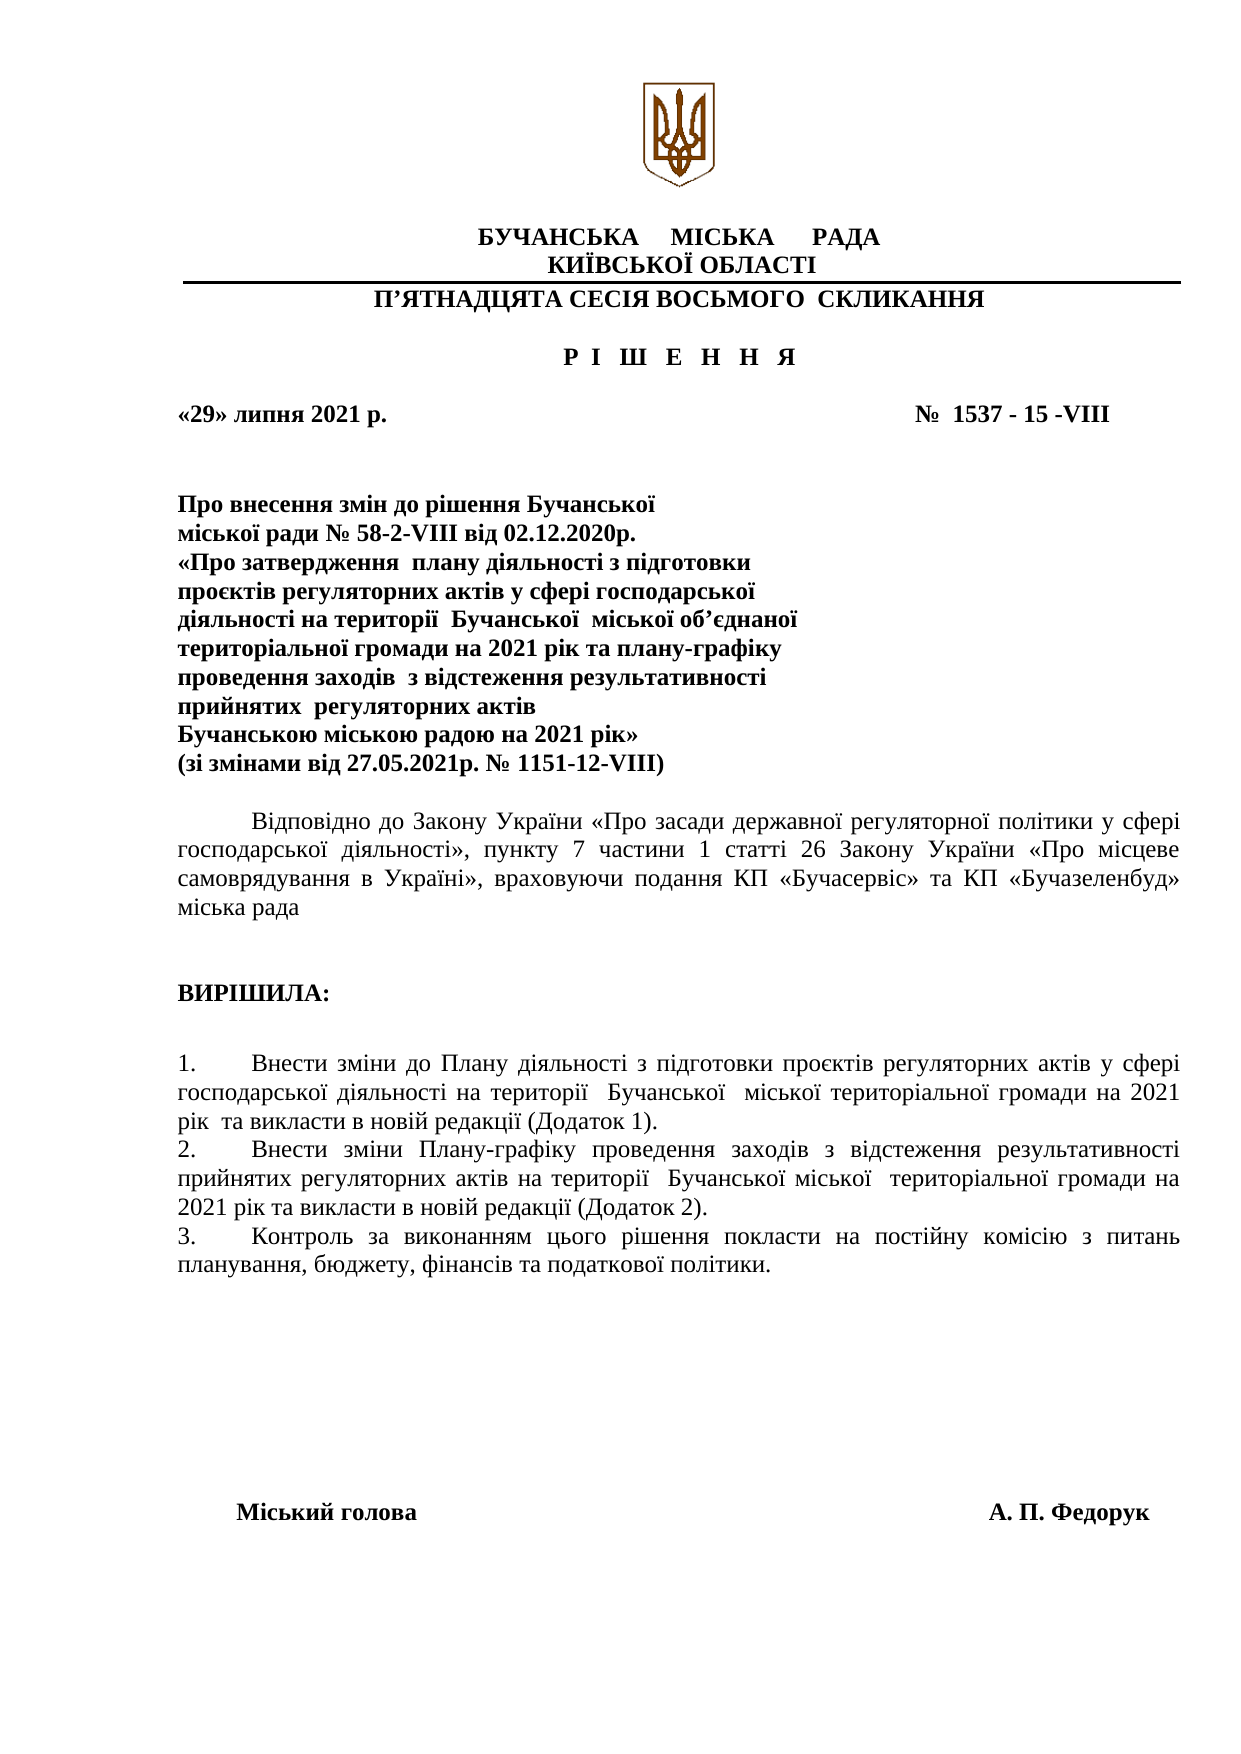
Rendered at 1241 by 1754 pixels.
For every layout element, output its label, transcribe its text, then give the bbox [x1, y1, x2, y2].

list Внести зміни Плану-графіку проведення заходів з відстеження результативності прийнятих регуляторних актів на території Бучанської міської територіальної громади на 2021 рік та викласти в новій редакції (Додаток 2). [177, 1134, 1181, 1221]
text ВИРІШИЛА: [177, 978, 1181, 1007]
subtitle «29» липня 2021 р. № 1537 - 15 -VIII [177, 399, 1181, 428]
text діяльності на території Бучанської міської об’єднаної [177, 604, 1181, 633]
list Внести зміни до Плану діяльності з підготовки проєктів регуляторних актів у сфері господарської діяльності на території Бучанської міської територіальної громади на 2021 рік та викласти в новій редакції (Додаток 1). [177, 1048, 1181, 1134]
text П’ЯТНАДЦЯТА СЕСІЯ ВОСЬМОГО СКЛИКАННЯ [177, 284, 1181, 313]
text Р І Ш Е Н Н Я [177, 342, 1181, 371]
text Міський голова А. П. Федорук [236, 1497, 1211, 1526]
picture [636, 76, 722, 193]
text Про внесення змін до рішення Бучанської [177, 489, 1181, 518]
text проєктів регуляторних актів у сфері господарської [177, 576, 1181, 604]
text (зі змінами від 27.05.2021р. № 1151-12-VIII) [656, 748, 1181, 777]
text міської ради № 58-2-VIII від 02.12.2020р. [177, 518, 1181, 547]
text проведення заходів з відстеження результативності [177, 662, 1181, 691]
text Бучанською міською радою на 2021 рік» [177, 719, 1181, 748]
text БУЧАНСЬКА МІСЬКА РАДА [177, 222, 1181, 250]
list Контроль за виконанням цього рішення покласти на постійну комісію з питань планування, бюджету, фінансів та податкової політики. [177, 1221, 1181, 1278]
text Відповідно до Закону України «Про засади державної регуляторної політики у сфері господарської діяльності», пункту 7 частини 1 статті 26 Закону України «Про місцеве самоврядування в Україні», враховуючи подання КП «Бучасервіс» та КП «Бучазеленбуд» міська рада [177, 806, 1181, 921]
text прийнятих регуляторних актів [177, 691, 1181, 719]
text КИЇВСЬКОЇ ОБЛАСТІ [183, 250, 1181, 281]
text територіальної громади на 2021 рік та плану-графіку [177, 633, 1181, 662]
text «Про затвердження плану діяльності з підготовки [177, 547, 1181, 576]
text (зі змінами від 27.05.2021р. № 1151-12-VIII) [177, 748, 567, 777]
